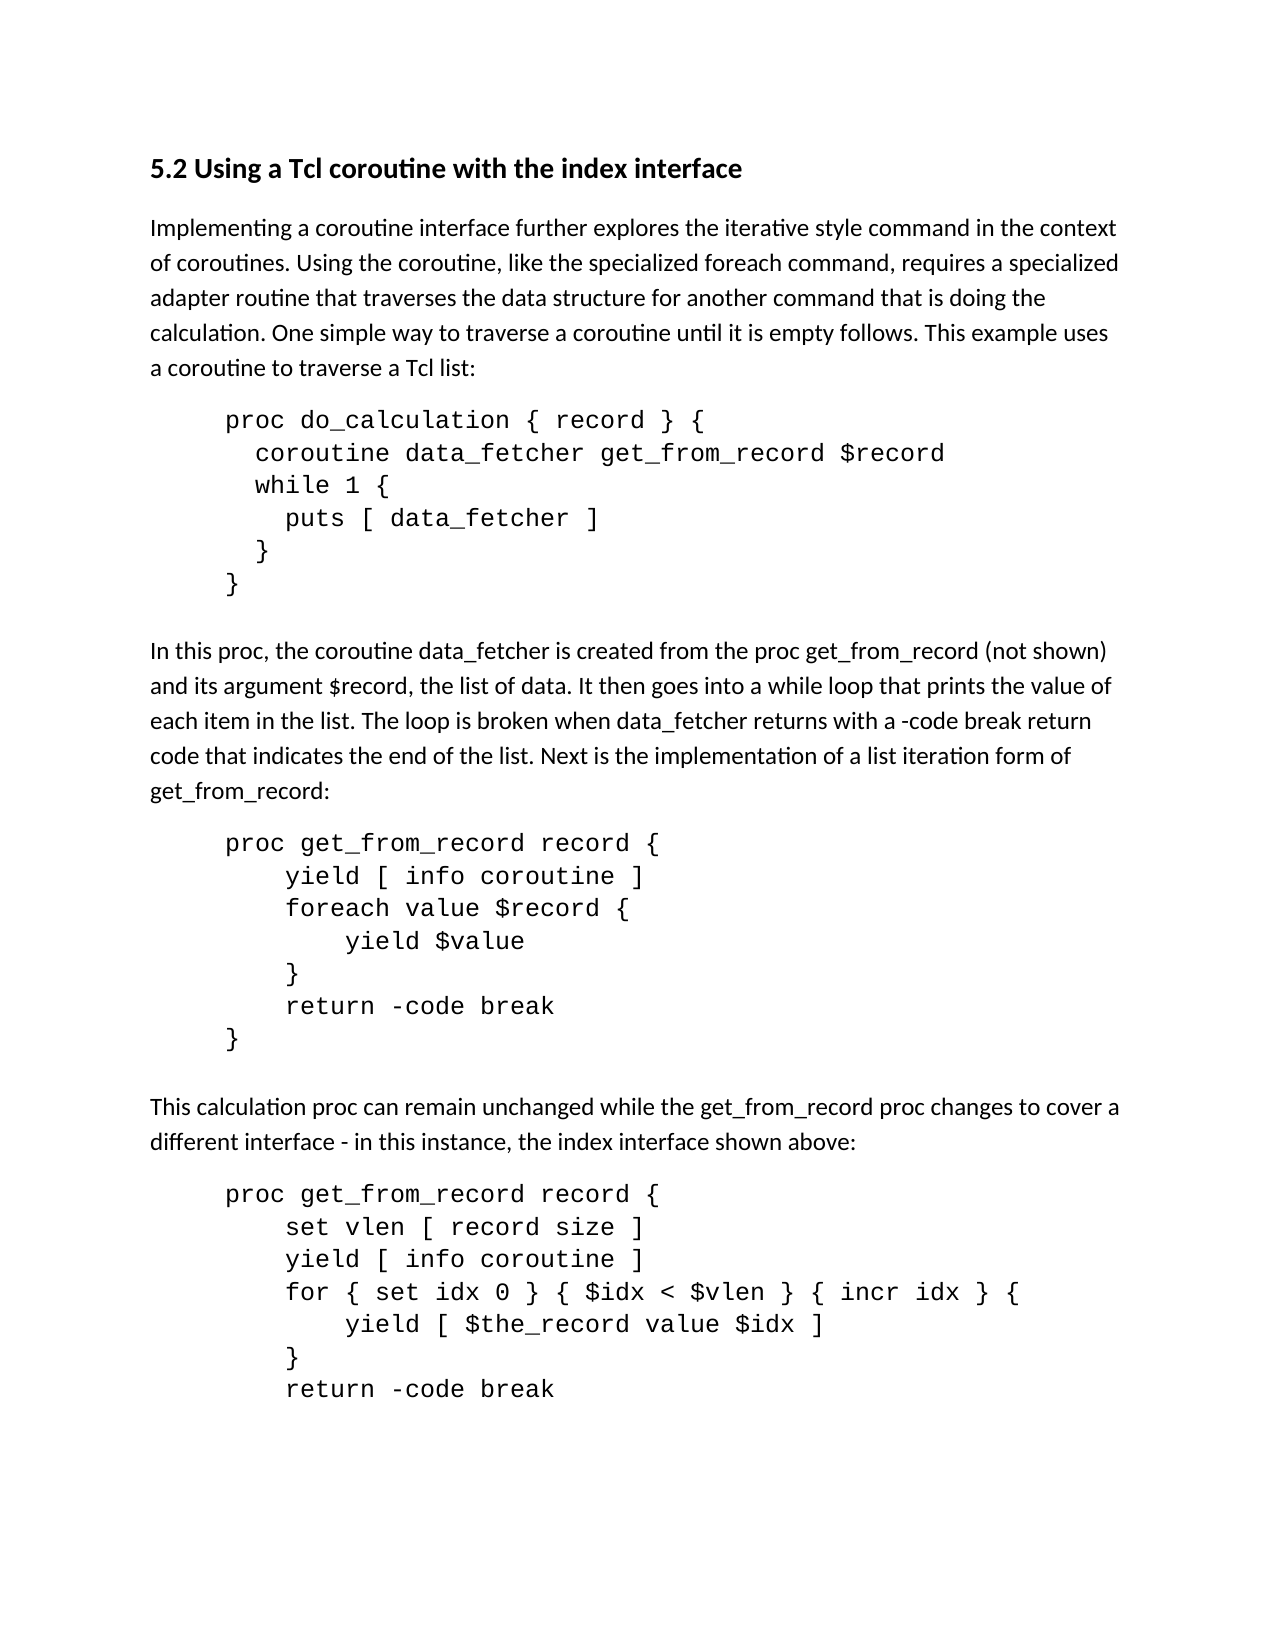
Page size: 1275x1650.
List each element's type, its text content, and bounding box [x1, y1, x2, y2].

text } [225, 1026, 1125, 1054]
text In this proc, the coroutine data_fetcher is created from the proc get_from_record (not shown) and its argument $record, the list of data. It then goes into a while loop that prints the value of each item in the list. The loop is broken when data_fetcher returns with a -code break return code that indicates the end of the list. Next is the implementation of a list iteration form of get_from_record: [150, 635, 1125, 806]
text return -code break [225, 993, 1125, 1022]
text puts [ data_fetcher ] [225, 505, 1125, 533]
text return -code break [225, 1377, 1125, 1405]
text } [225, 1344, 1125, 1373]
text coroutine data_fetcher get_from_record $record [225, 440, 1125, 468]
text 5.2 Using a Tcl coroutine with the index interface [150, 150, 1125, 186]
text yield [ info coroutine ] [225, 863, 1125, 892]
text Implementing a coroutine interface further explores the iterative style command in the context of coroutines. Using the coroutine, like the specialized foreach command, requires a specialized adapter routine that traverses the data structure for another command that is doing the calculation. One simple way to traverse a coroutine until it is empty follows. This example uses a coroutine to traverse a Tcl list: [150, 212, 1125, 382]
text yield [ $the_record value $idx ] [225, 1312, 1125, 1340]
text set vlen [ record size ] [225, 1214, 1125, 1243]
text yield $value [225, 928, 1125, 957]
text This calculation proc can remain unchanged while the get_from_record proc changes to cover a different interface - in this instance, the index interface shown above: [150, 1091, 1125, 1156]
text proc get_from_record record { [225, 1182, 1125, 1210]
text for { set idx 0 } { $idx < $vlen } { incr idx } { [225, 1279, 1125, 1308]
text } [225, 538, 1125, 566]
text proc get_from_record record { [225, 831, 1125, 859]
text foreach value $record { [225, 896, 1125, 924]
text while 1 { [225, 473, 1125, 501]
text yield [ info coroutine ] [225, 1247, 1125, 1275]
text proc do_calculation { record } { [225, 408, 1125, 436]
text } [225, 961, 1125, 989]
text } [225, 570, 1125, 598]
